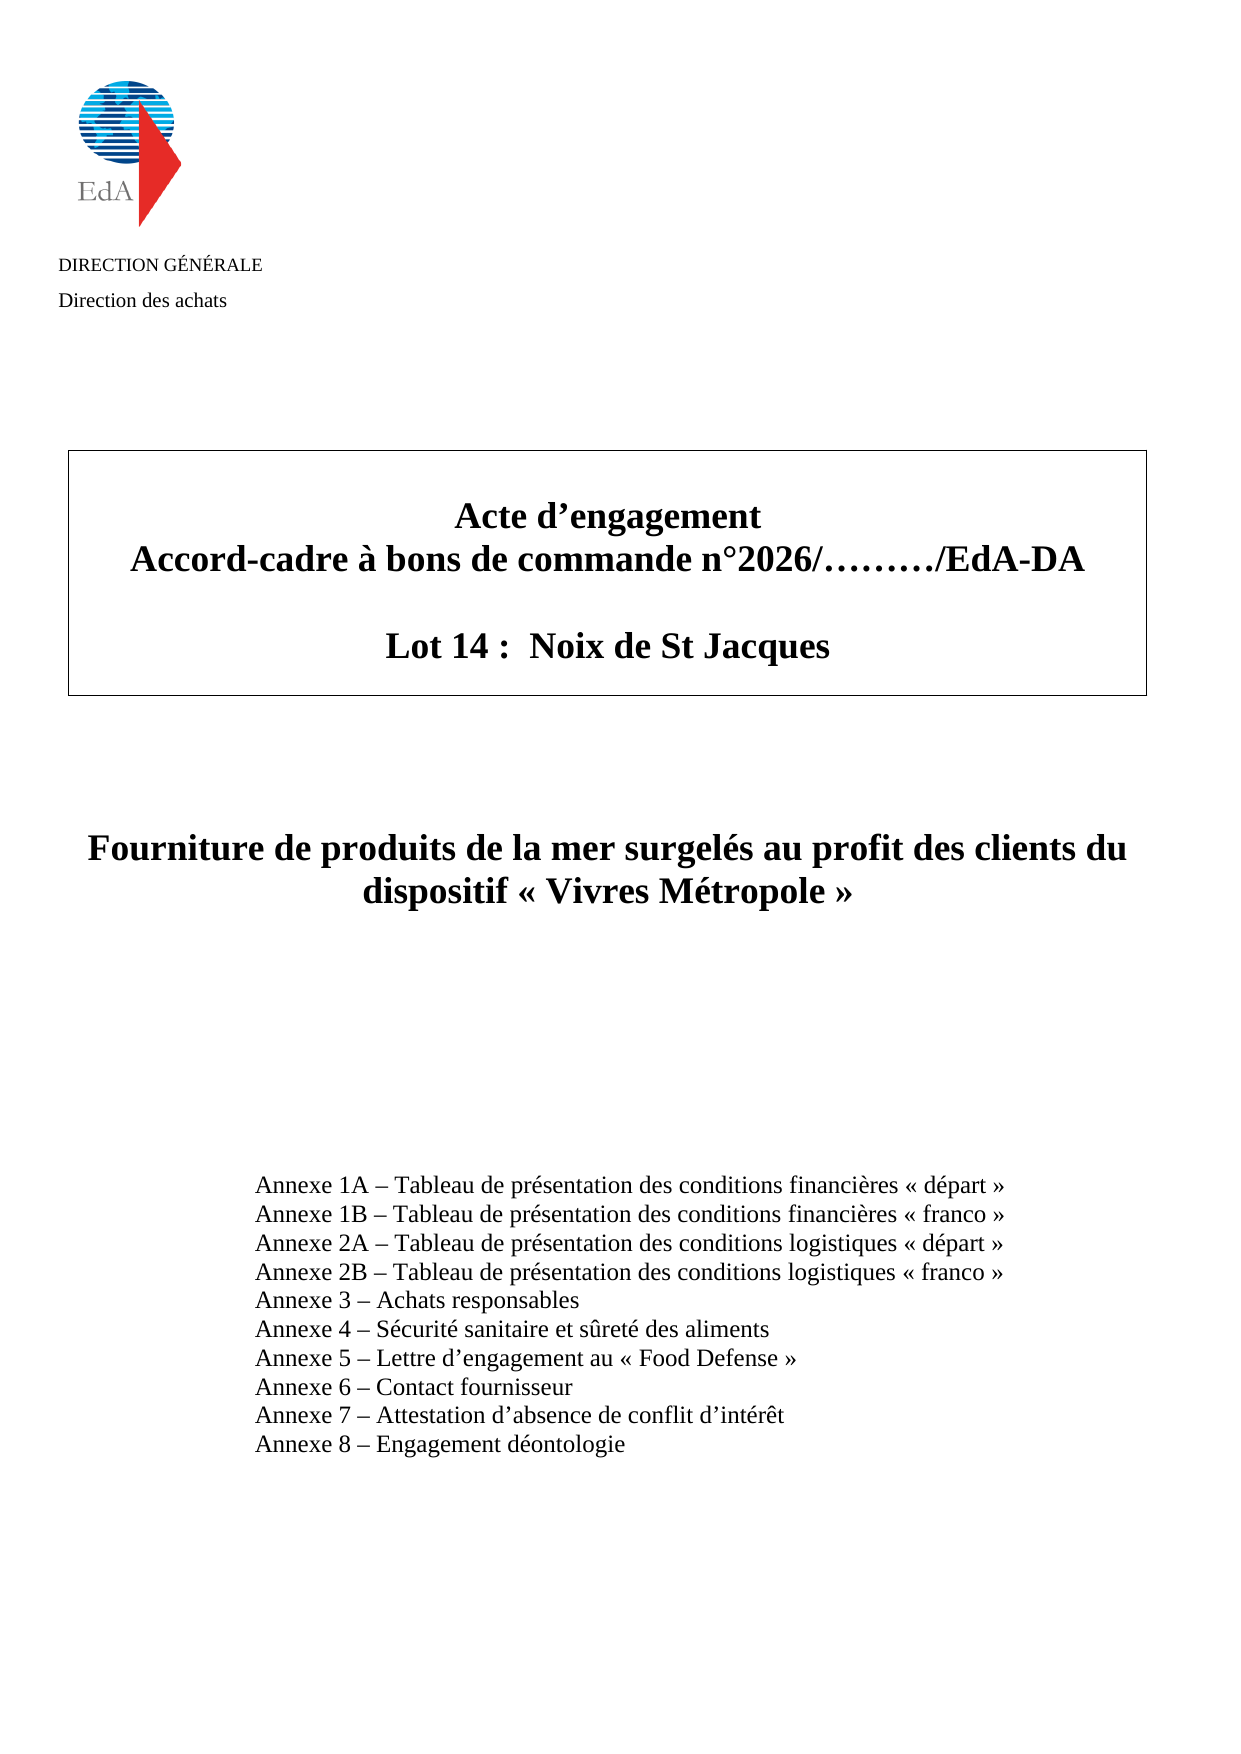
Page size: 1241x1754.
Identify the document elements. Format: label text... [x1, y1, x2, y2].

text Lot 14 : Noix de St Jacques [69, 622, 1146, 666]
text Annexe 8 – Engagement déontologie [254, 1429, 1138, 1458]
text Accord-cadre à bons de commande n°2026/………/EdA-DA [69, 536, 1146, 580]
text Annexe 6 – Contact fournisseur [254, 1372, 1138, 1400]
text Annexe 2B – Tableau de présentation des conditions logistiques « franco » [254, 1257, 1138, 1285]
text Annexe 1B – Tableau de présentation des conditions financières « franco » [254, 1199, 1138, 1228]
text Annexe 7 – Attestation d’absence de conflit d’intérêt [254, 1400, 1138, 1429]
text Annexe 2A – Tableau de présentation des conditions logistiques « départ » [254, 1228, 1138, 1257]
text Annexe 5 – Lettre d’engagement au « Food Defense » [254, 1343, 1138, 1372]
text Annexe 1A – Tableau de présentation des conditions financières « départ » [254, 1170, 1138, 1199]
text Annexe 3 – Achats responsables [254, 1285, 1138, 1314]
text Acte d’engagement [69, 493, 1146, 536]
text Annexe 4 – Sécurité sanitaire et sûreté des aliments [254, 1314, 1138, 1343]
text Fourniture de produits de la mer surgelés au profit des clients du dispositif « Vivres Métropole » [77, 825, 1138, 912]
picture [77, 81, 182, 227]
